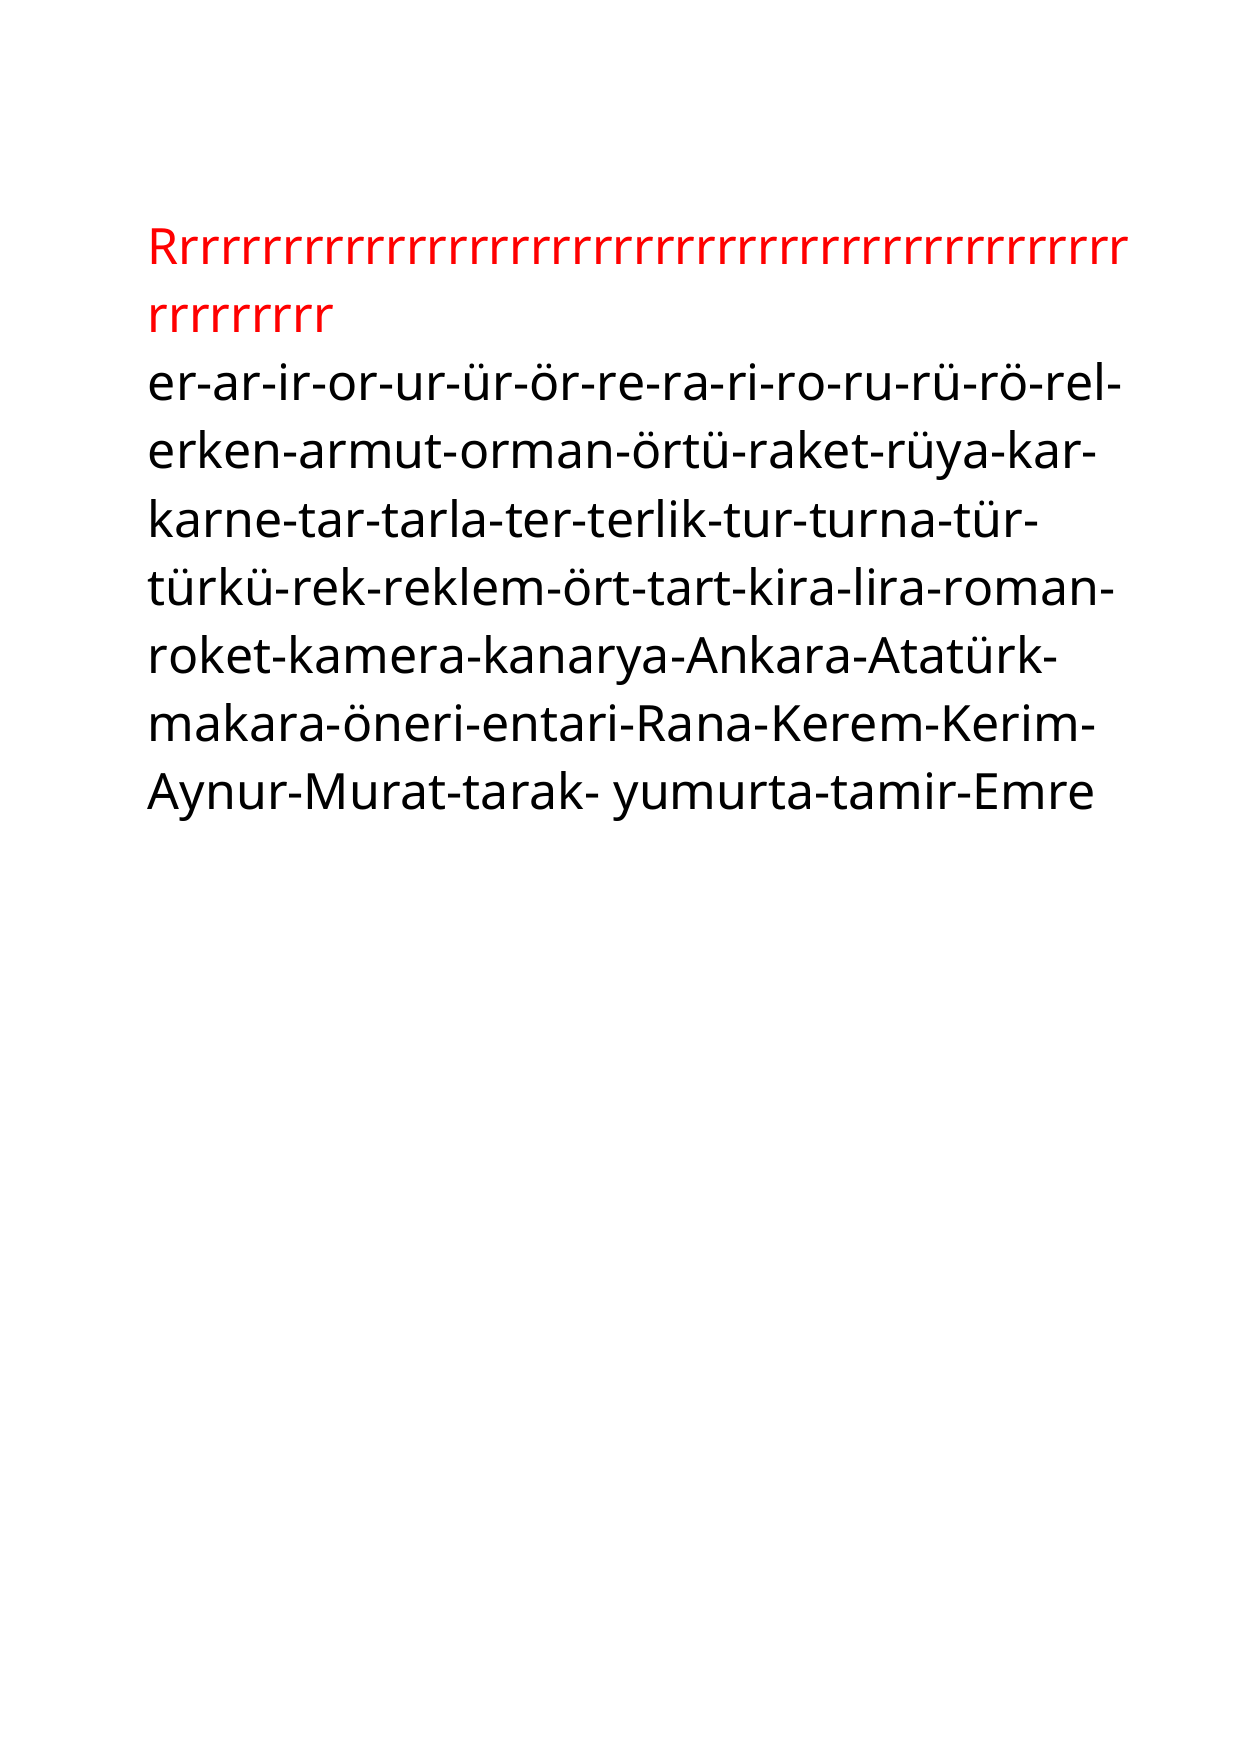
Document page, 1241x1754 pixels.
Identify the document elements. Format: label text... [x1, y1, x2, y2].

text Rrrrrrrrrrrrrrrrrrrrrrrrrrrrrrrrrrrrrrrrrrrrrrrrrrrrrrrr [148, 211, 1144, 347]
text er-ar-ir-or-ur-ür-ör-re-ra-ri-ro-ru-rü-rö-rel-erken-armut-orman-örtü-raket-rüya-kar-karne-tar-tarla-ter-terlik-tur-turna-tür-türkü-rek-reklem-ört-tart-kira-lira-roman-roket-kamera-kanarya-Ankara-Atatürk-makara-öneri-entari-Rana-Kerem-Kerim-Aynur-Murat-tarak- yumurta-tamir-Emre [148, 347, 1144, 824]
